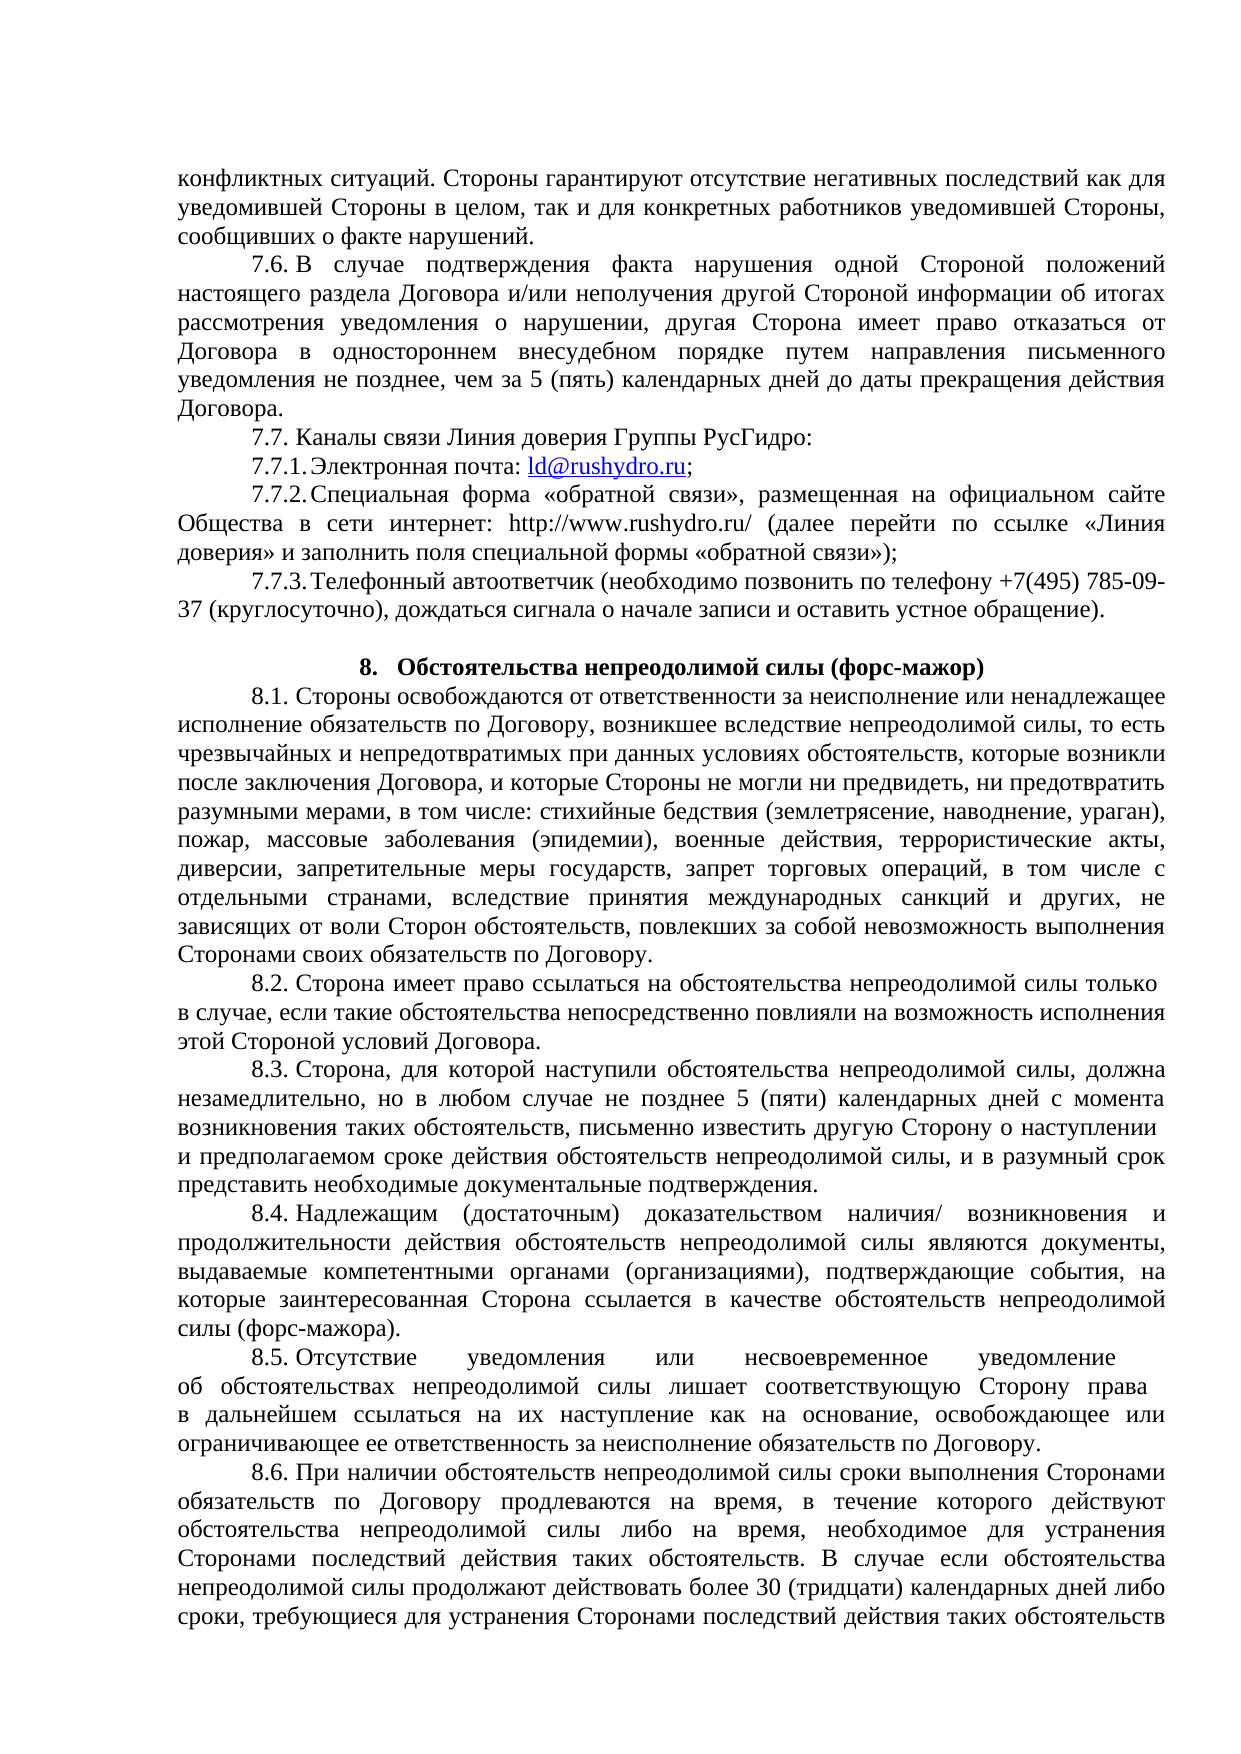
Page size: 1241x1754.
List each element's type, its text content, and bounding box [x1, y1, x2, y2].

list Надлежащим (достаточным) доказательством наличия/ возникновения и продолжительности действия обстоятельств непреодолимой силы являются документы, выдаваемые компетентными органами (организациями), подтверждающие события, на которые заинтересованная Сторона ссылается в качестве обстоятельств непреодолимой силы (форс-мажора). [177, 1198, 1166, 1342]
list Сторона, для которой наступили обстоятельства непреодолимой силы, должна незамедлительно, но в любом случае не позднее 5 (пяти) календарных дней с момента возникновения таких обстоятельств, письменно известить другую Сторону о наступлении и предполагаемом сроке действия обстоятельств непреодолимой силы, и в разумный срок представить необходимые документальные подтверждения. [177, 1054, 1166, 1198]
list Отсутствие уведомления или несвоевременное уведомление об обстоятельствах непреодолимой силы лишает соответствующую Сторону права в дальнейшем ссылаться на их наступление как на основание, освобождающее или ограничивающее ее ответственность за неисполнение обязательств по Договору. [177, 1342, 1166, 1457]
list В случае подтверждения факта нарушения одной Стороной положений настоящего раздела Договора и/или неполучения другой Стороной информации об итогах рассмотрения уведомления о нарушении, другая Сторона имеет право отказаться от Договора в одностороннем внесудебном порядке путем направления письменного уведомления не позднее, чем за 5 (пять) календарных дней до даты прекращения действия Договора. [177, 249, 1166, 422]
list Сторона имеет право ссылаться на обстоятельства непреодолимой силы только в случае, если такие обстоятельства непосредственно повлияли на возможность исполнения этой Стороной условий Договора. [177, 968, 1166, 1054]
list Телефонный автоответчик (необходимо позвонить по телефону +7(495) 785-09-37 (круглосуточно), дождаться сигнала о начале записи и оставить устное обращение). [177, 566, 1166, 623]
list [177, 163, 1166, 249]
list Специальная форма «обратной связи», размещенная на официальном сайте Общества в сети интернет: http://www.rushydro.ru/ (далее перейти по ссылке «Линия доверия» и заполнить поля специальной формы «обратной связи»); [177, 479, 1166, 566]
list Стороны освобождаются от ответственности за неисполнение или ненадлежащее исполнение обязательств по Договору, возникшее вследствие непреодолимой силы, то есть чрезвычайных и непредотвратимых при данных условиях обстоятельств, которые возникли после заключения Договора, и которые Стороны не могли ни предвидеть, ни предотвратить разумными мерами, в том числе: стихийные бедствия (землетрясение, наводнение, ураган), пожар, массовые заболевания (эпидемии), военные действия, террористические акты, диверсии, запретительные меры государств, запрет торговых операций, в том числе с отдельными странами, вследствие принятия международных санкций и других, не зависящих от воли Сторон обстоятельств, повлекших за собой невозможность выполнения Сторонами своих обязательств по Договору. [177, 681, 1166, 968]
list Электронная почта: ld@rushydro.ru; [177, 451, 1166, 479]
list Обстоятельства непреодолимой силы (форс-мажор) [177, 652, 1166, 681]
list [177, 1457, 1166, 1629]
list Каналы связи Линия доверия Группы РусГидро: [177, 422, 1166, 451]
